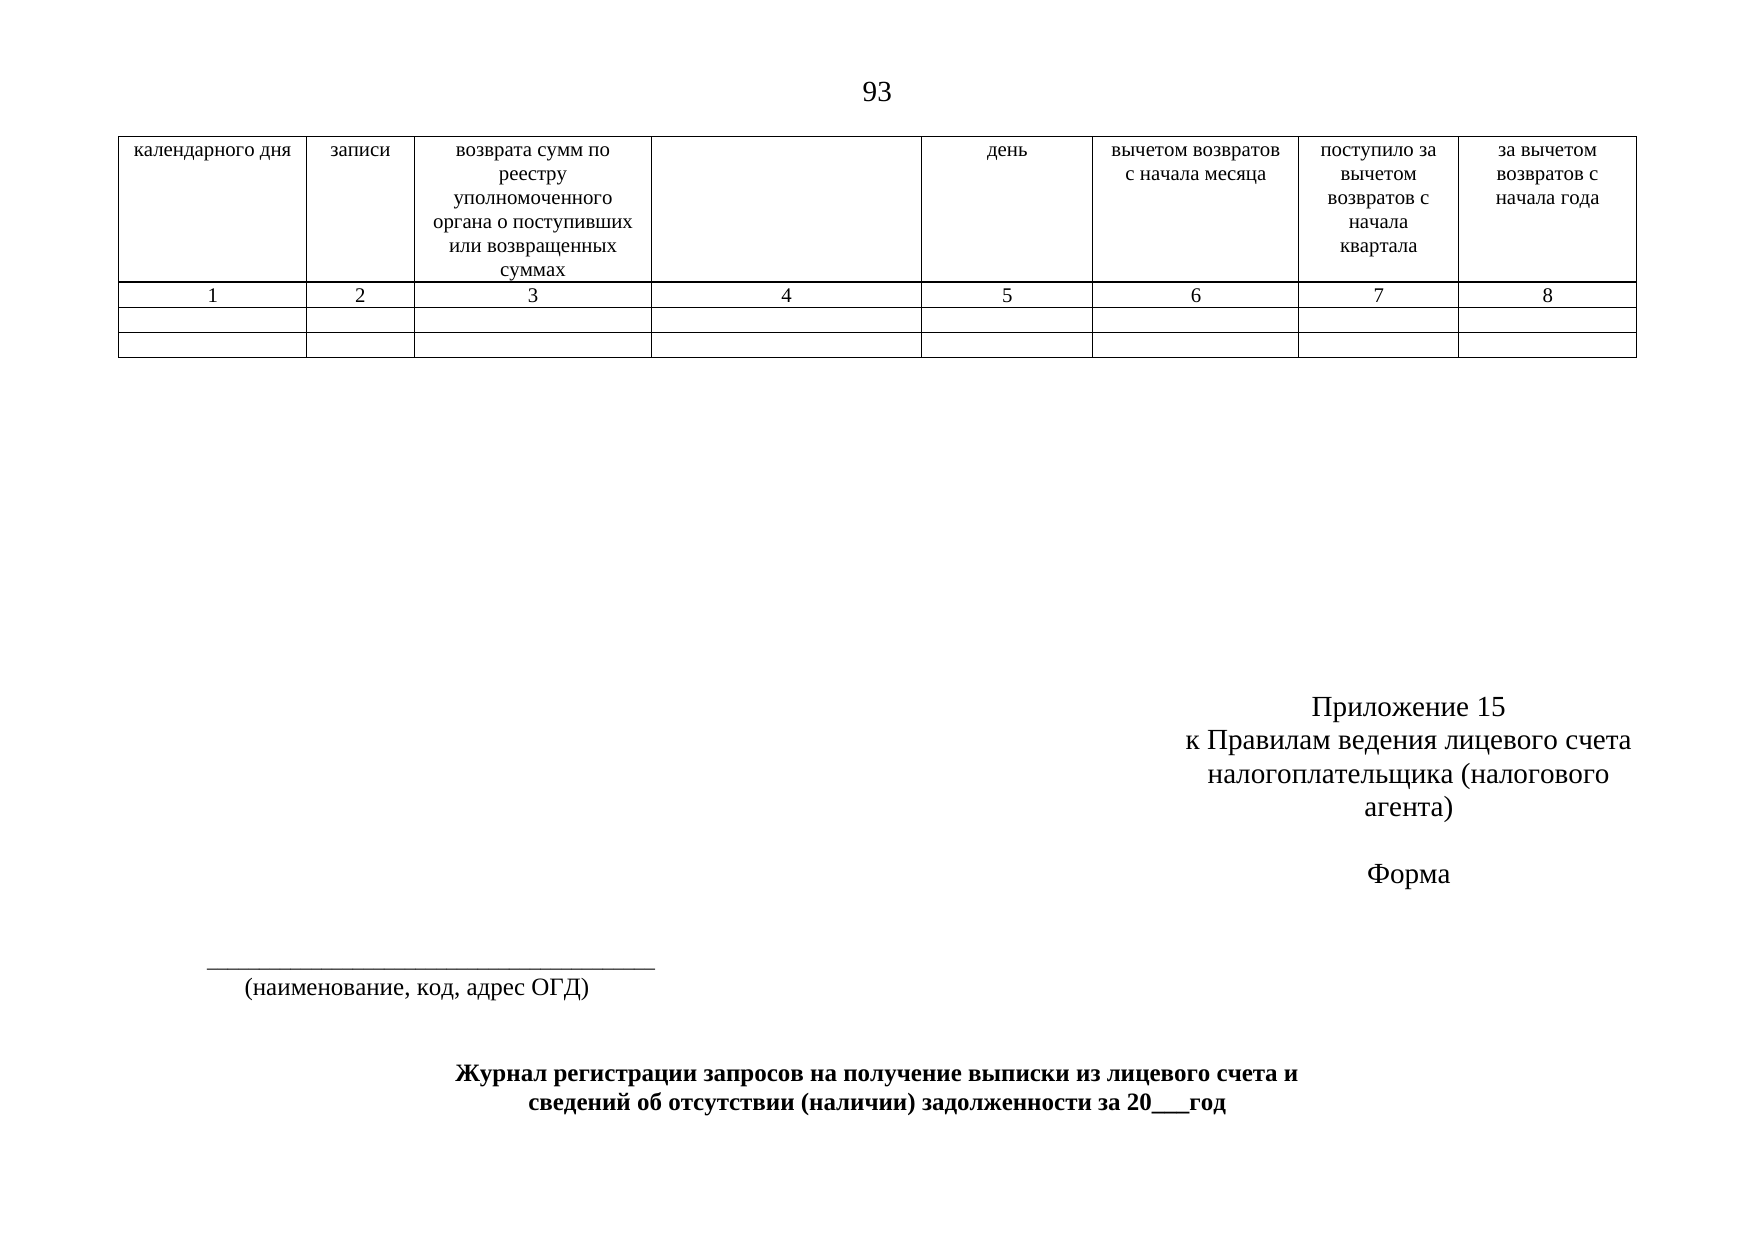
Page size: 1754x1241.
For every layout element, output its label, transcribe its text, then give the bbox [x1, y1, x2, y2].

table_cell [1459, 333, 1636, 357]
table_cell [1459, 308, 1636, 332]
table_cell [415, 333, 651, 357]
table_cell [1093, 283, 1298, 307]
text (наименование, код, адрес ОГД) [118, 972, 1636, 1000]
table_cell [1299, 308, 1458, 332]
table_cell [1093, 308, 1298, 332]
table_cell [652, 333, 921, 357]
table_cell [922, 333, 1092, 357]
text Приложение 15 [118, 689, 1636, 722]
text к Правилам ведения лицевого счета налогоплательщика (налогового агента) [1181, 722, 1636, 823]
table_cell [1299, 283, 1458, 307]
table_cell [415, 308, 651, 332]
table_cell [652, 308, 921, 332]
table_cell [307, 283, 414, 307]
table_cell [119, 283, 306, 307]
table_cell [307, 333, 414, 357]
text Форма [1181, 857, 1636, 890]
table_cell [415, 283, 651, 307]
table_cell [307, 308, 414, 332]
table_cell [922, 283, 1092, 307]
text ___________________________________________ [118, 948, 1636, 972]
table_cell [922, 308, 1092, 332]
text сведений об отсутствии (наличии) задолженности за 20___год [118, 1087, 1636, 1115]
text Журнал регистрации запросов на получение выписки из лицевого счета и [118, 1058, 1636, 1087]
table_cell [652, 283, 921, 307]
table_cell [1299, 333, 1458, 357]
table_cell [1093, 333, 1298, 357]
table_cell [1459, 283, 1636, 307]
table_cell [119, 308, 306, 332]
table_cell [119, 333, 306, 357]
